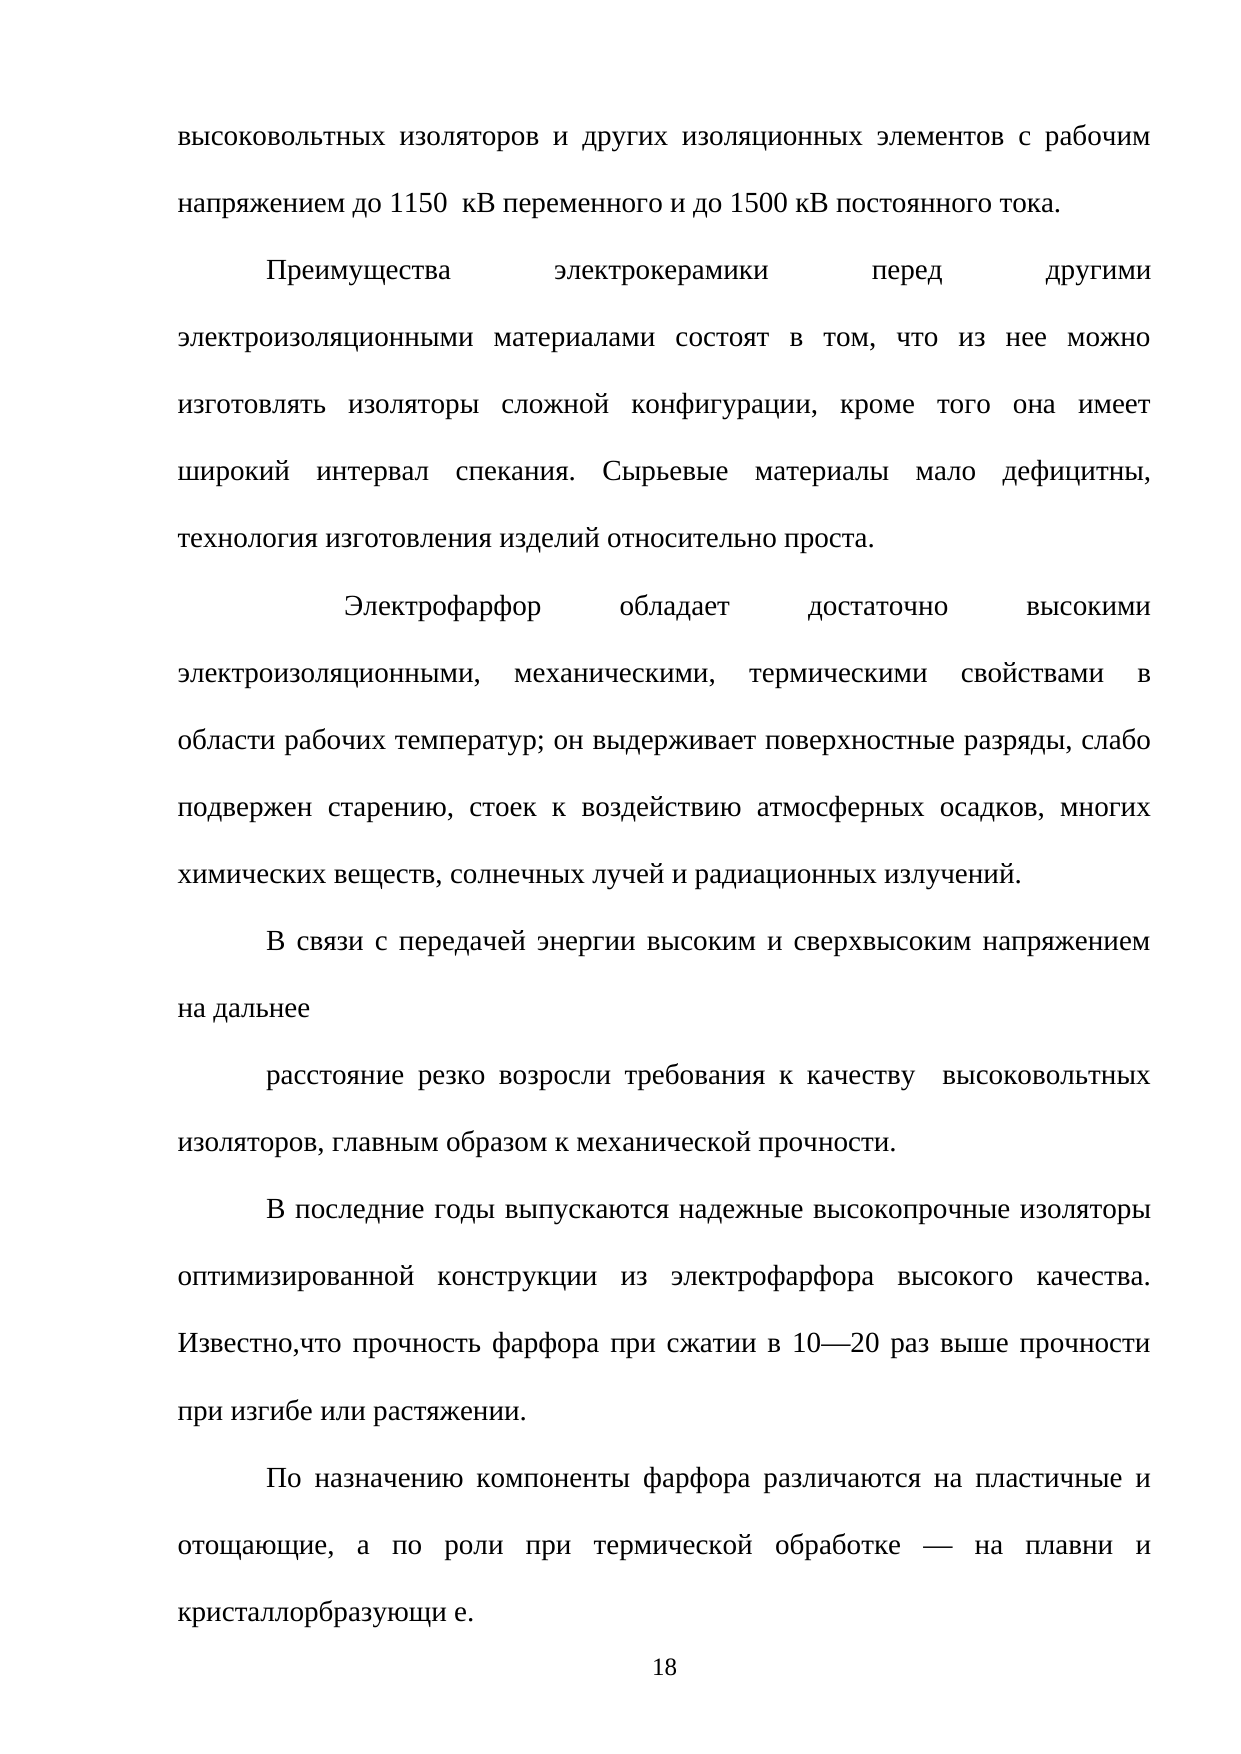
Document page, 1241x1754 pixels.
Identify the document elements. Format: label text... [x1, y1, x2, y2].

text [177, 118, 1152, 219]
text В связи с передачей энергии высоким и сверхвысоким напряжением на дальнее [177, 923, 1152, 1024]
text В последние годы выпускаются надежные высокопрочные изоляторы оптимизированной конструкции из электрофарфора высокого качества. Известно,что прочность фарфора при сжатии в 10—20 раз выше прочности при изгибе или растяжении. [177, 1191, 1152, 1426]
text По назначению компоненты фарфора различаются на пластичные и отощающие, а по роли при термической обработке — на плавни и кристаллорбразующи е. [177, 1460, 1152, 1627]
text расстояние резко возросли требования к качеству высоковольтных изоляторов, главным образом к механической прочности. [177, 1057, 1152, 1158]
text Преимущества электрокерамики перед другими электроизоляционными материалами состоят в том, что из нее можно изготовлять изоляторы сложной конфигурации, кроме того она имеет широкий интервал спекания. Сырьевые материалы мало дефицитны, технология изготовления изделий относительно проста. [177, 252, 1152, 554]
text Электрофарфор обладает достаточно высокими электроизоляционными, механическими, термическими свойствами в области рабочих температур; он выдерживает поверхностные разряды, слабо подвержен старению, стоек к воздействию атмосферных осадков, многих химических веществ, солнечных лучей и радиационных излучений. [177, 588, 1152, 889]
